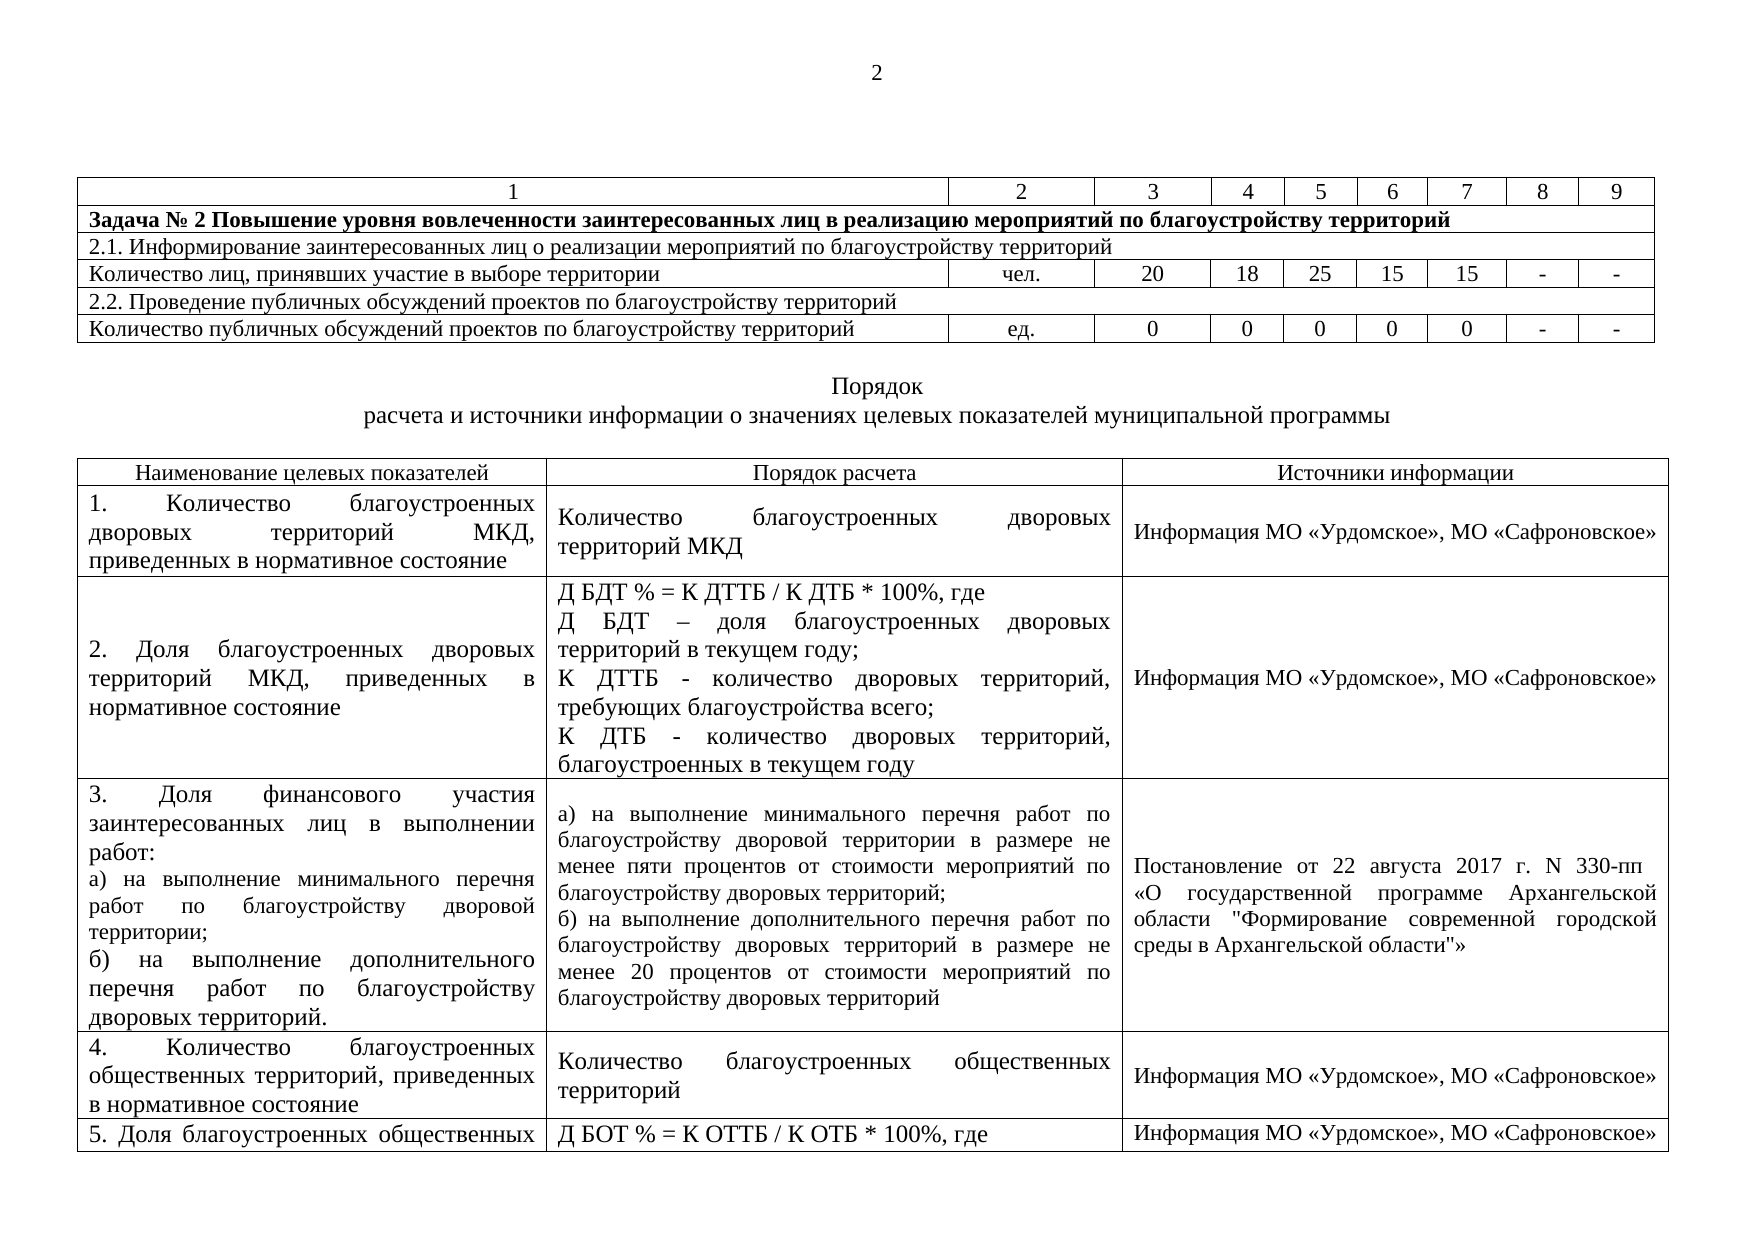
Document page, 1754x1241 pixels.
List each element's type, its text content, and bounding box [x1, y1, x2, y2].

table_cell 2.2. Проведение публичных обсуждений проектов по благоустройству территорий [78, 288, 1654, 314]
table_cell 2. Доля благоустроенных дворовых территорий МКД, приведенных в нормативное состояние [78, 577, 546, 778]
table_cell - [1507, 315, 1578, 342]
table_header 9 [1579, 178, 1654, 204]
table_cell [547, 1119, 1122, 1151]
table_cell - [1579, 315, 1654, 342]
text расчета и источники информации о значениях целевых показателей муниципальной программы [89, 400, 1665, 429]
table_cell 0 [1095, 315, 1210, 342]
table_cell 15 [1428, 260, 1506, 287]
table_cell 0 [1357, 315, 1427, 342]
table_cell Д БДТ % = К ДТТБ / К ДТБ * 100%, где Д БДТ – доля благоустроенных дворовых территорий в текущем году; К ДТТБ - количество дворовых территорий, требующих благоустройства всего; К ДТБ - количество дворовых территорий, благоустроенных в текущем году [547, 577, 1122, 778]
table_cell Количество лиц, принявших участие в выборе территории [78, 260, 948, 287]
table_cell 0 [1284, 315, 1356, 342]
table_header 5 [1285, 178, 1357, 204]
table_cell Постановление от 22 августа 2017 г. N 330-пп «О государственной программе Архангельской области "Формирование современной городской среды в Архангельской области"» [1123, 779, 1668, 1031]
table_cell Количество благоустроенных дворовых территорий МКД [547, 486, 1122, 576]
table_cell Количество публичных обсуждений проектов по благоустройству территорий [78, 315, 948, 342]
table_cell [78, 1119, 546, 1151]
table_header 8 [1507, 178, 1578, 204]
table_cell 15 [1357, 260, 1427, 287]
table_cell Информация МО «Урдомское», МО «Сафроновское» [1123, 577, 1668, 778]
table_cell Информация МО «Урдомское», МО «Сафроновское» [1123, 1032, 1668, 1118]
table_cell 2.1. Информирование заинтересованных лиц о реализации мероприятий по благоустройству территорий [78, 233, 1654, 259]
table_cell 20 [1095, 260, 1210, 287]
table_cell чел. [949, 260, 1094, 287]
table_cell 3. Доля финансового участия заинтересованных лиц в выполнении работ: а) на выполнение минимального перечня работ по благоустройству дворовой территории; б) на выполнение дополнительного перечня работ по благоустройству дворовых территорий. [78, 779, 546, 1031]
table_cell 0 [1211, 315, 1283, 342]
text Порядок [89, 371, 1665, 400]
table_header Источники информации [1123, 459, 1668, 485]
table_header 3 [1095, 178, 1211, 204]
table_cell 0 [1428, 315, 1506, 342]
table_cell ед. [949, 315, 1094, 342]
table_header 2 [949, 178, 1094, 204]
table_cell Информация МО «Урдомское», МО «Сафроновское» [1123, 486, 1668, 576]
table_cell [1123, 1119, 1668, 1151]
table_cell - [1579, 260, 1654, 287]
table_cell 18 [1211, 260, 1283, 287]
table_header 7 [1428, 178, 1506, 204]
table_cell Задача № 2 Повышение уровня вовлеченности заинтересованных лиц в реализацию мероприятий по благоустройству территорий [78, 206, 1654, 232]
table_header 1 [78, 178, 948, 204]
table_header 4 [1212, 178, 1284, 204]
table_cell 25 [1284, 260, 1356, 287]
table_cell 1. Количество благоустроенных дворовых территорий МКД, приведенных в нормативное состояние [78, 486, 546, 576]
table_header Порядок расчета [547, 459, 1122, 485]
table_cell - [1507, 260, 1578, 287]
table_cell а) на выполнение минимального перечня работ по благоустройству дворовой территории в размере не менее пяти процентов от стоимости мероприятий по благоустройству дворовых территорий; б) на выполнение дополнительного перечня работ по благоустройству дворовых территорий в размере не менее 20 процентов от стоимости мероприятий по благоустройству дворовых территорий [547, 779, 1122, 1031]
table_header Наименование целевых показателей [78, 459, 546, 485]
table_cell Количество благоустроенных общественных территорий [547, 1032, 1122, 1118]
table_cell 4. Количество благоустроенных общественных территорий, приведенных в нормативное состояние [78, 1032, 546, 1118]
table_header 6 [1358, 178, 1427, 204]
